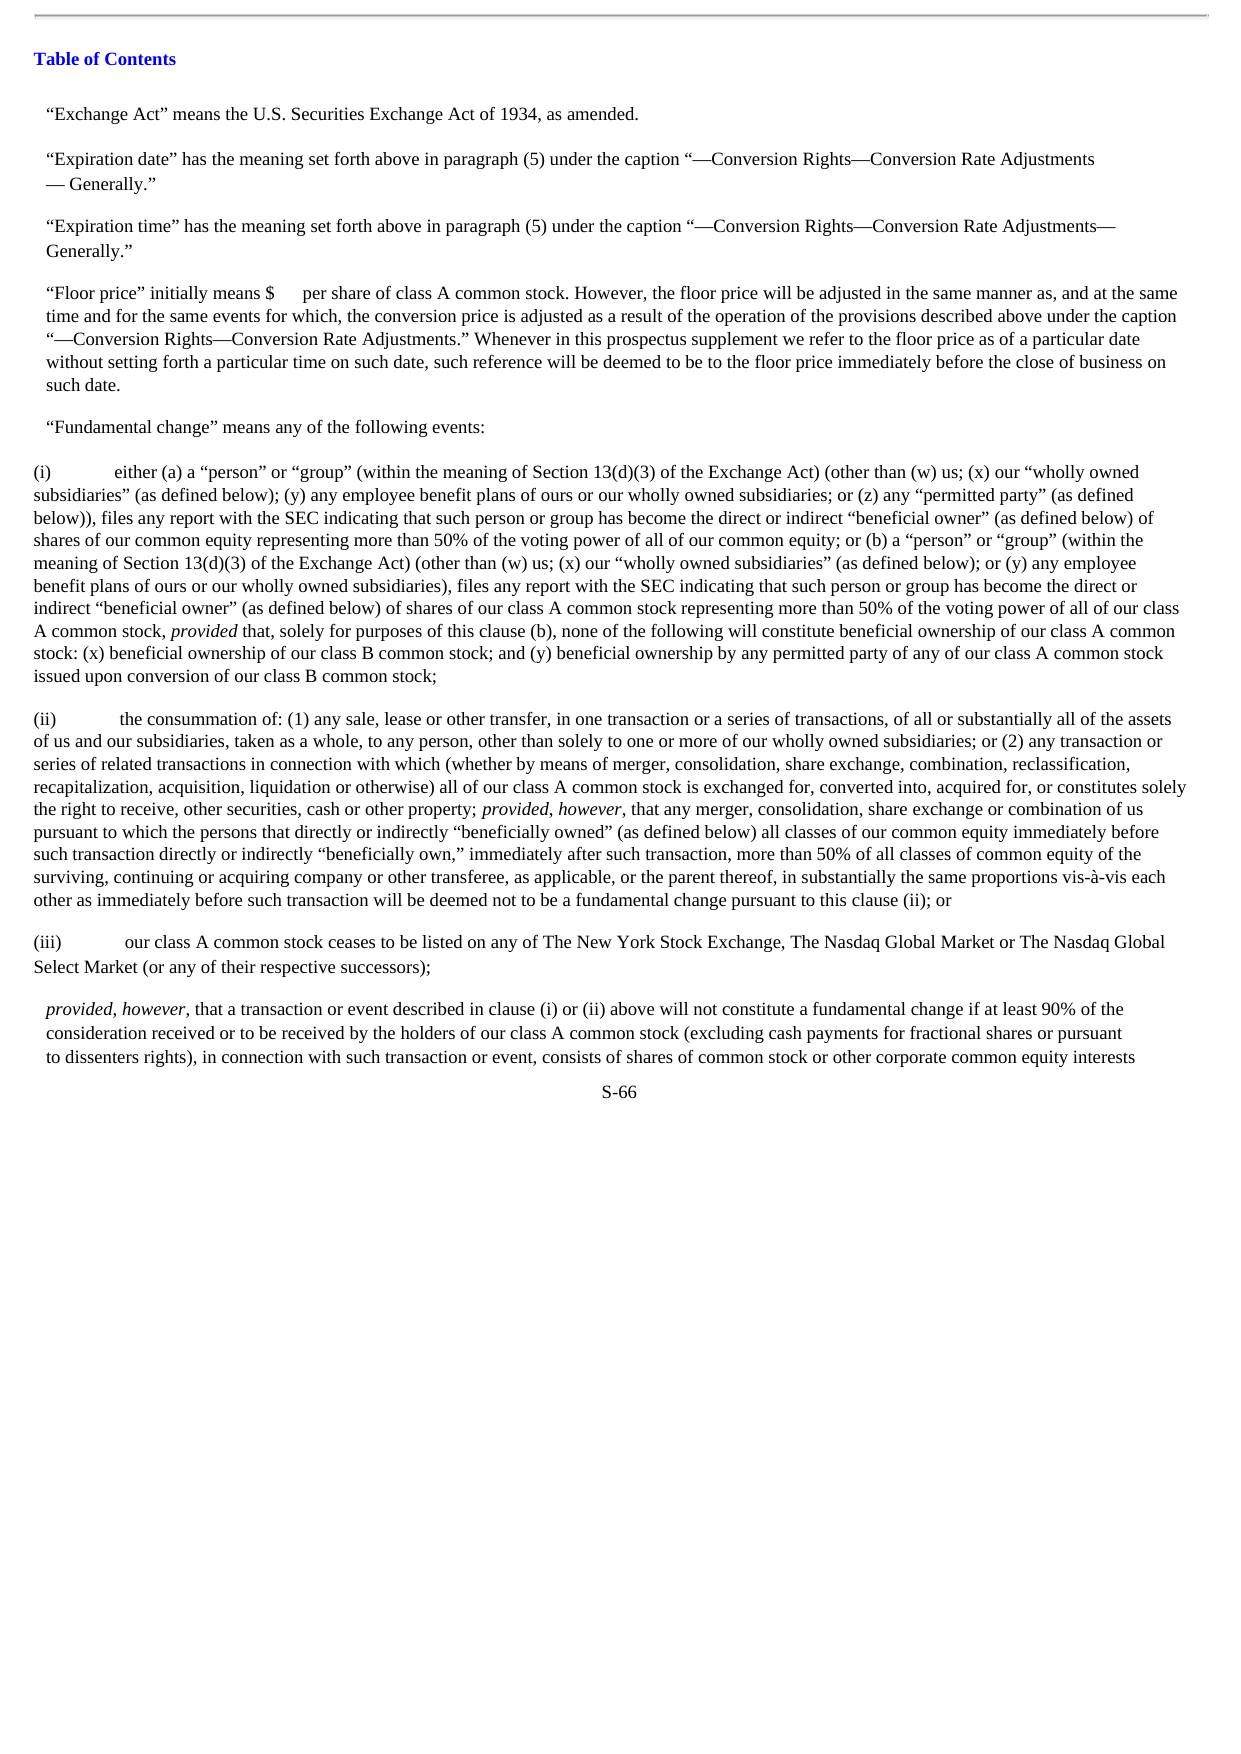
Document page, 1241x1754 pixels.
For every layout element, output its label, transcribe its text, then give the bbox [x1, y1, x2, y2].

text “Expiration time” has the meaning set forth above in paragraph (5) under the caption “—Conversion Rights—Conversion Rate Adjustments— Generally.” [46, 215, 1117, 262]
text Table of Contents [33, 47, 1192, 69]
list the consummation of: (1) any sale, lease or other transfer, in one transaction or a series of transactions, of all or substantially all of the assets of us and our subsidiaries, taken as a whole, to any person, other than solely to one or more of our wholly owned subsidiaries; or (2) any transaction or series of related transactions in connection with which (whether by means of merger, consolidation, share exchange, combination, reclassification, recapitalization, acquisition, liquidation or otherwise) all of our class A common stock is exchanged for, converted into, acquired for, or constitutes solely the right to receive, other securities, cash or other property; provided, however, that any merger, consolidation, share exchange or combination of us pursuant to which the persons that directly or indirectly “beneficially owned” (as defined below) all classes of our common equity immediately before such transaction directly or indirectly “beneficially own,” immediately after such transaction, more than 50% of all classes of common equity of the surviving, continuing or acquiring company or other transferee, as applicable, or the parent thereof, in substantially the same proportions vis-à-vis each other as immediately before such transaction will be deemed not to be a fundamental change pursuant to this clause (ii); or [33, 708, 1192, 910]
text “Expiration date” has the meaning set forth above in paragraph (5) under the caption “—Conversion Rights—Conversion Rate Adjustments— Generally.” [46, 148, 1113, 194]
text “Floor price” initially means $ per share of class A common stock. However, the floor price will be adjusted in the same manner as, and at the same time and for the same events for which, the conversion price is adjusted as a result of the operation of the provisions described above under the caption “—Conversion Rights—Conversion Rate Adjustments.” Whenever in this prospectus supplement we refer to the floor price as of a particular date without setting forth a particular time on such date, such reference will be deemed to be to the floor price immediately before the close of business on such date. [46, 282, 1180, 396]
list our class A common stock ceases to be listed on any of The New York Stock Exchange, The Nasdaq Global Market or The Nasdaq Global Select Market (or any of their respective successors); [33, 931, 1192, 977]
text S-66 [33, 1081, 1205, 1102]
text “Exchange Act” means the U.S. Securities Exchange Act of 1934, as amended. [46, 103, 1192, 124]
list either (a) a “person” or “group” (within the meaning of Section 13(d)(3) of the Exchange Act) (other than (w) us; (x) our “wholly owned subsidiaries” (as defined below); (y) any employee benefit plans of ours or our wholly owned subsidiaries; or (z) any “permitted party” (as defined below)), files any report with the SEC indicating that such person or group has become the direct or indirect “beneficial owner” (as defined below) of shares of our common equity representing more than 50% of the voting power of all of our common equity; or (b) a “person” or “group” (within the meaning of Section 13(d)(3) of the Exchange Act) (other than (w) us; (x) our “wholly owned subsidiaries” (as defined below); or (y) any employee benefit plans of ours or our wholly owned subsidiaries), files any report with the SEC indicating that such person or group has become the direct or indirect “beneficial owner” (as defined below) of shares of our class A common stock representing more than 50% of the voting power of all of our class A common stock, provided that, solely for purposes of this clause (b), none of the following will constitute beneficial ownership of our class A common stock: (x) beneficial ownership of our class B common stock; and (y) beneficial ownership by any permitted party of any of our class A common stock issued upon conversion of our class B common stock; [33, 461, 1192, 686]
text “Fundamental change” means any of the following events: [46, 416, 1192, 438]
picture [32, 14, 1209, 21]
text provided, however, that a transaction or event described in clause (i) or (ii) above will not constitute a fundamental change if at least 90% of the consideration received or to be received by the holders of our class A common stock (excluding cash payments for fractional shares or pursuant to dissenters rights), in connection with such transaction or event, consists of shares of common stock or other corporate common equity interests [46, 998, 1142, 1067]
